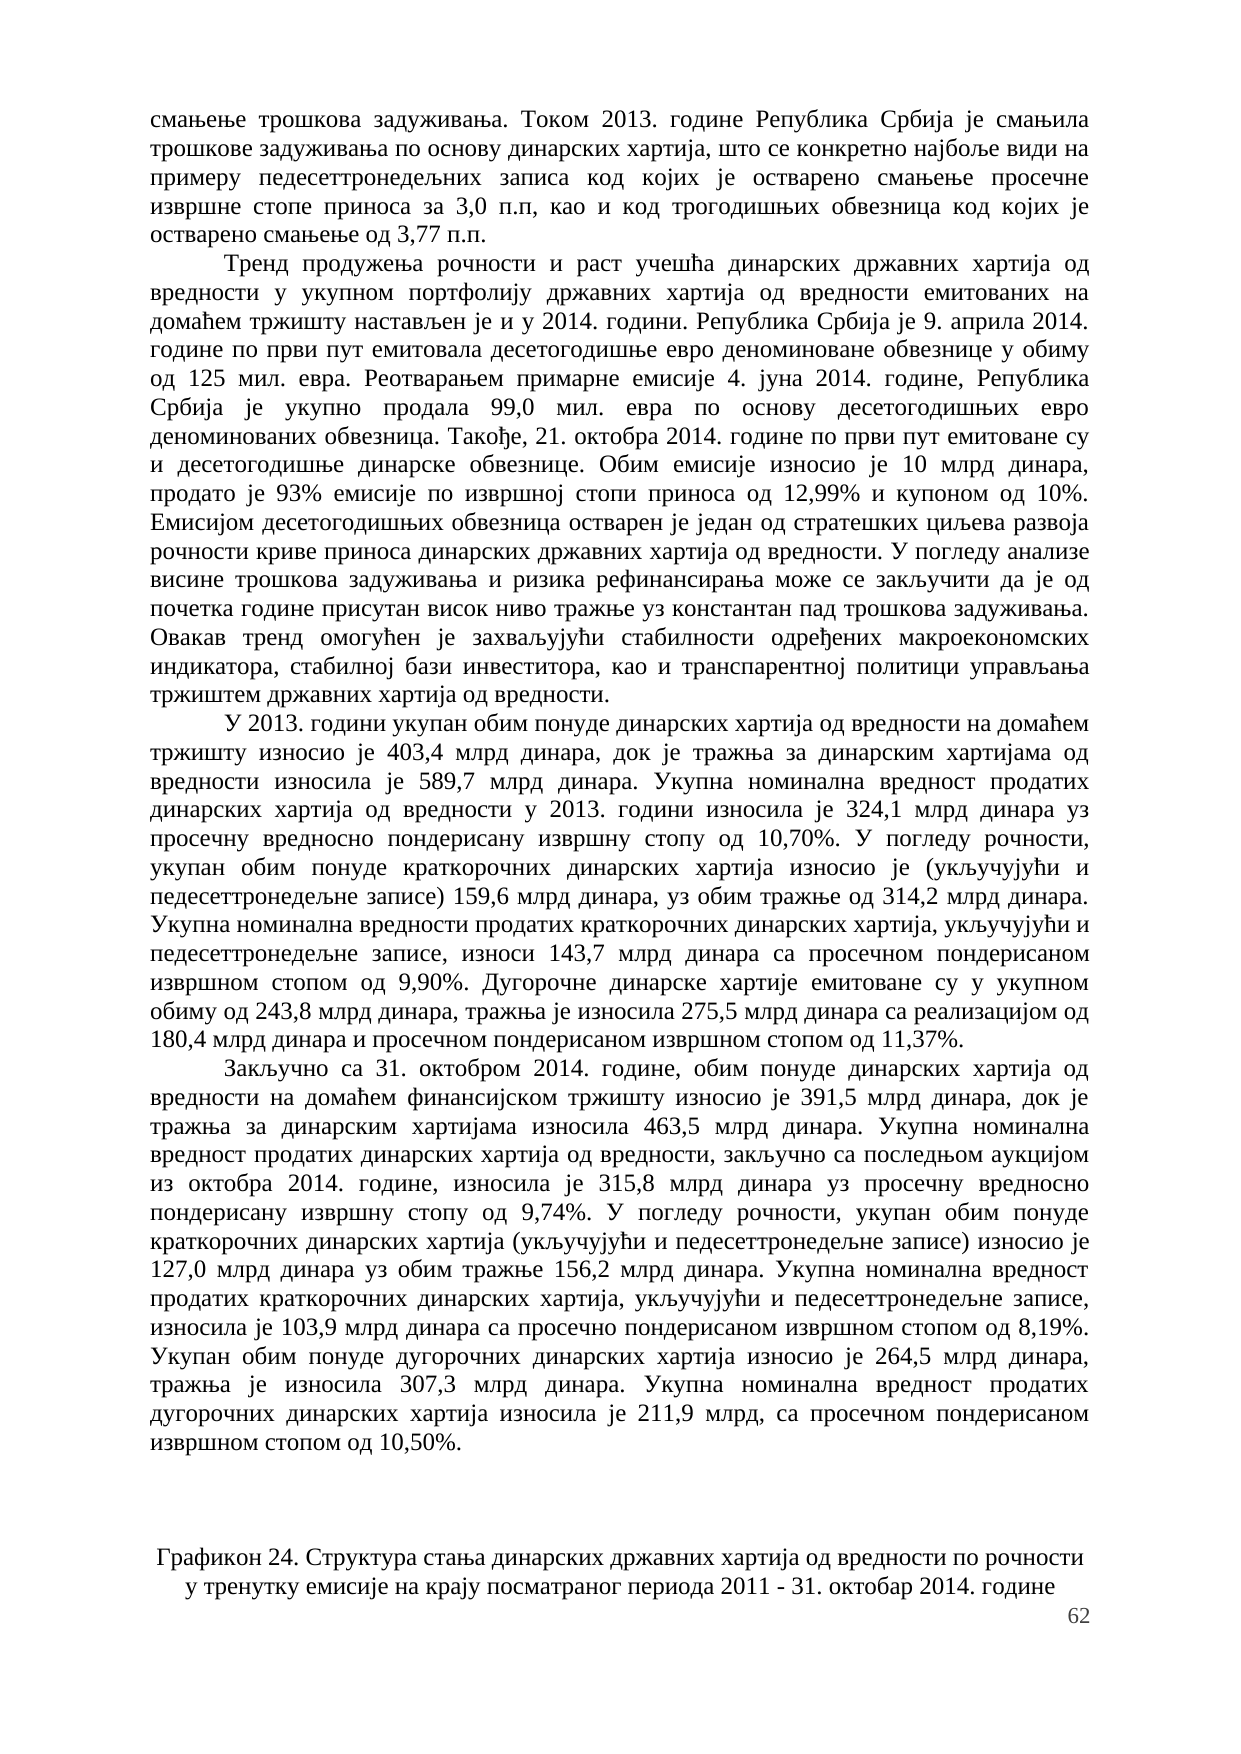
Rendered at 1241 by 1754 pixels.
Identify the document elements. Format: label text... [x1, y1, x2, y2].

text Закључно са 31. октобром 2014. године, обим понуде динарских хартија од вредности на домаћем финансијском тржишту износио је 391,5 млрд динара, док је тражња за динарским хартијама износила 463,5 млрд динара. Укупна номинална вредност продатих динарских хартија од вредности, закључно са последњом аукцијом из октобра 2014. године, износила је 315,8 млрд динара уз просечну вредносно пондерисану извршну стопу од 9,74%. У погледу рочности, укупан обим понуде краткорочних динарских хартија (укључујући и педесеттронедељне записе) износио је 127,0 млрд динара уз обим тражње 156,2 млрд динара. Укупна номинална вредност продатих краткорочних динарских хартија, укључујући и педесеттронедељне записе, износила је 103,9 млрд динара са просечно пондерисаном извршном стопом од 8,19%. Укупан обим понуде дугорочних динарских хартија износио је 264,5 млрд динара, тражња је износила 307,3 млрд динара. Укупна номинална вредност продатих дугорочних динарских хартија износила је 211,9 млрд, са просечном пондерисаном извршном стопом од 10,50%. [150, 1053, 1090, 1456]
text Тренд продужења рочности и раст учешћа динарских државних хартија од вредности у укупном портфолију државних хартија од вредности емитованих на домаћем тржишту настављен је и у 2014. години. Република Србија је 9. априла 2014. године по први пут емитовала десетогодишње евро деноминоване обвезнице у обиму од 125 мил. евра. Реотварањем примарне емисије 4. јуна 2014. године, Република Србија је укупно продала 99,0 мил. евра по основу десетогодишњих евро деноминованих обвезница. Такође, 21. октобра 2014. године по први пут емитоване су и десетогодишње динарске обвезнице. Обим емисије износио је 10 млрд динара, продато је 93% емисије по извршној стопи приноса од 12,99% и купоном од 10%. Емисијом десетогодишњих обвезница остварен је један од стратешких циљева развоја рочности криве приноса динарских државних хартија од вредности. У погледу анализе висине трошкова задуживања и ризика рефинансирања може се закључити да је од почетка године присутан висок ниво тражње уз константан пад трошкова задуживања. Овакав тренд омогућен је захваљујући стабилности одређених макроекономских индикатора, стабилној бази инвеститора, као и транспарентној политици управљања тржиштем државних хартија од вредности. [150, 248, 1090, 708]
text У 2013. години укупан обим понуде динарских хартија од вредности на домаћем тржишту износио је 403,4 млрд динара, док је тражња за динарским хартијама од вредности износила је 589,7 млрд динара. Укупна номинална вредност продатих динарских хартија од вредности у 2013. години износила је 324,1 млрд динара уз просечну вредносно пондерисану извршну стопу од 10,70%. У погледу рочности, укупан обим понуде краткорочних динарских хартија износио је (укључујући и педесеттронедељне записе) 159,6 млрд динара, уз обим тражње од 314,2 млрд динара. Укупна номинална вредности продатих краткорочних динарских хартија, укључујући и педесеттронедељне записе, износи 143,7 млрд динара са просечном пондерисаном извршном стопом од 9,90%. Дугорочне динарске хартије емитоване су у укупном обиму од 243,8 млрд динара, тражња је износила 275,5 млрд динара са реализацијом од 180,4 млрд динара и просечном пондерисаном извршном стопом од 11,37%. [150, 708, 1090, 1053]
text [150, 104, 1090, 248]
text Графикон 24. Структура стања динарских државних хартија од вредности по рочности у тренутку емисије на крају посматраног периода 2011 - 31. октобар 2014. године [150, 1542, 1090, 1599]
